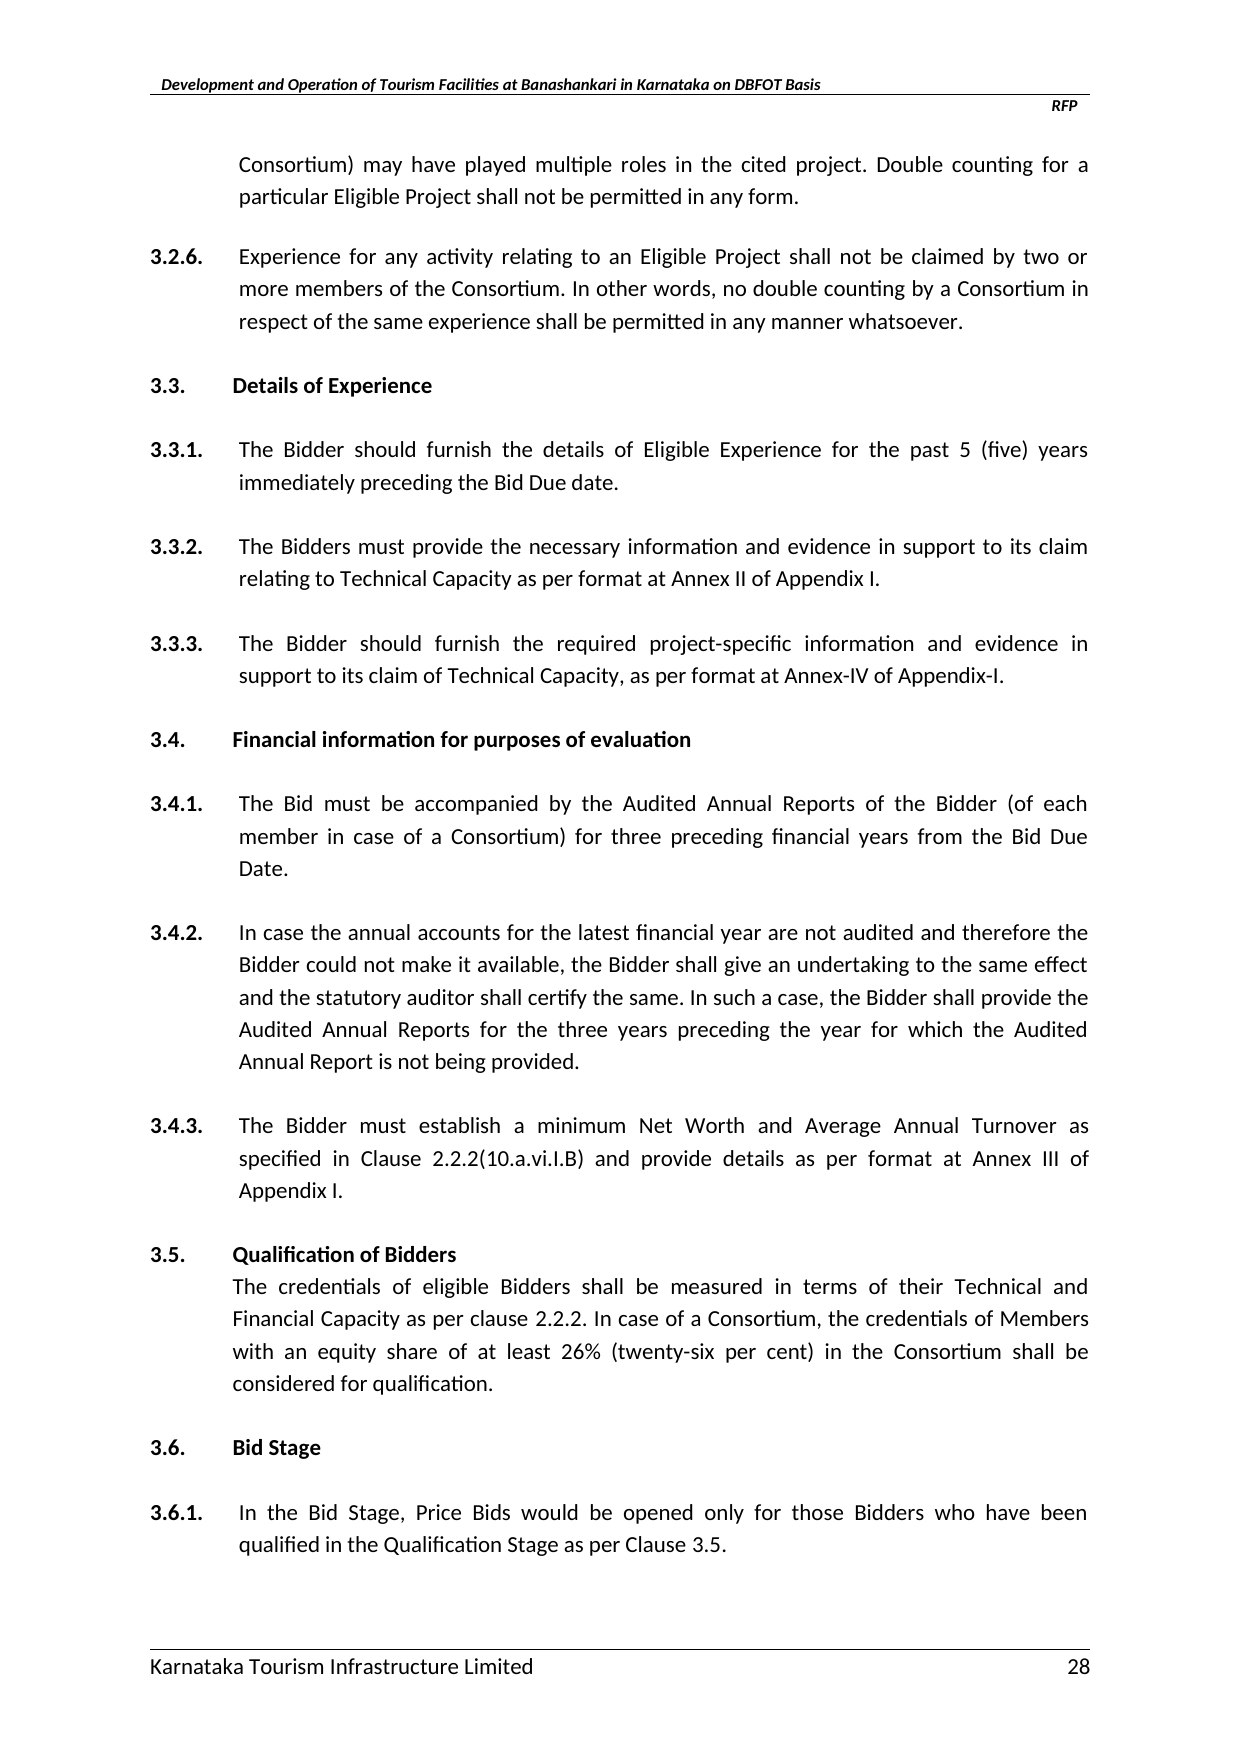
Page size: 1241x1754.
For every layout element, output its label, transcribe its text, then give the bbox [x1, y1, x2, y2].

list Details of Experience [150, 371, 1090, 399]
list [150, 150, 1090, 210]
list The Bidder should furnish the details of Eligible Experience for the past 5 (five) years immediately preceding the Bid Due date. [150, 436, 1090, 496]
list The Bidders must provide the necessary information and evidence in support to its claim relating to Technical Capacity as per format at Annex II of Appendix I. [150, 532, 1090, 592]
list Experience for any activity relating to an Eligible Project shall not be claimed by two or more members of the Consortium. In other words, no double counting by a Consortium in respect of the same experience shall be permitted in any manner whatsoever. [150, 242, 1090, 335]
list The credentials of eligible Bidders shall be measured in terms of their Technical and Financial Capacity as per clause 2.2.2. In case of a Consortium, the credentials of Members with an equity share of at least 26% (twenty-six per cent) in the Consortium shall be considered for qualification. [232, 1272, 1090, 1397]
list The Bidder must establish a minimum Net Worth and Average Annual Turnover as specified in Clause 2.2.2(10.vi.B) and provide details as per format at Annex III of Appendix I. [150, 1111, 1090, 1204]
list In the Bid Stage, Price Bids would be opened only for those Bidders who have been qualified in the Qualification Stage as per Clause 3.5. [150, 1498, 1090, 1558]
list Qualification of Bidders [150, 1240, 1090, 1268]
list Financial information for purposes of evaluation [150, 725, 1090, 753]
list The Bidder should furnish the required project-specific information and evidence in support to its claim of Technical Capacity, as per format at Annex-IV of Appendix-I. [150, 629, 1090, 689]
list In case the annual accounts for the latest financial year are not audited and therefore the Bidder could not make it available, the Bidder shall give an undertaking to the same effect and the statutory auditor shall certify the same. In such a case, the Bidder shall provide the Audited Annual Reports for the three years preceding the year for which the Audited Annual Report is not being provided. [150, 918, 1090, 1075]
list Bid Stage [150, 1433, 1090, 1461]
list The Bid must be accompanied by the Audited Annual Reports of the Bidder (of each member in case of a Consortium) for three preceding financial years from the Bid Due Date. [150, 789, 1090, 882]
